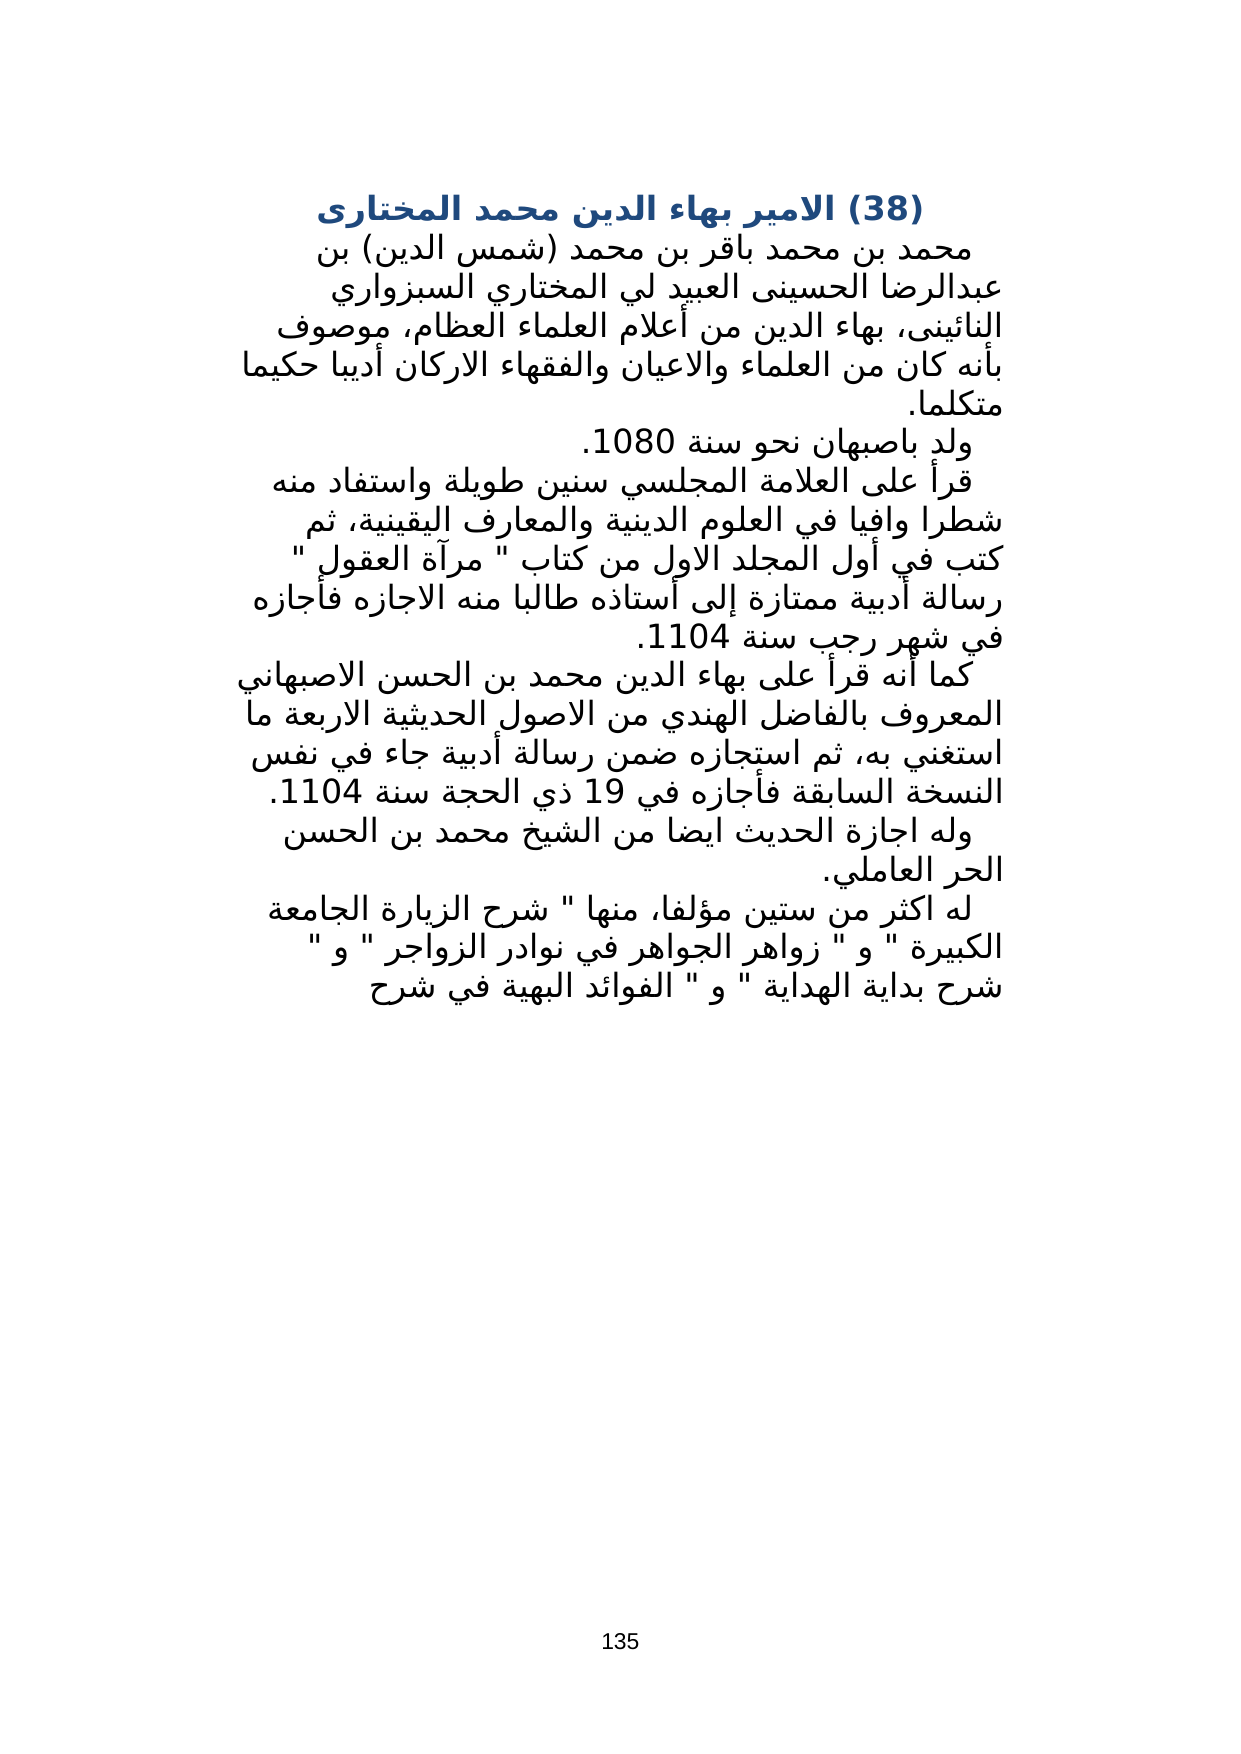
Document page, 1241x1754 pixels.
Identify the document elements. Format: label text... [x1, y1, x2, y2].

text ولد باصبهان نحو سنة 1080. [236, 423, 1004, 462]
subtitle (38) الامير بهاء الدين محمد المختارى [236, 190, 1004, 228]
text قرأ على العلامة المجلسي سنين طويلة واستفاد منه شطرا وافيا في العلوم الدينية والمعارف اليقينية، ثم كتب في أول المجلد الاول من كتاب " مرآة العقول " رسالة أدبية ممتازة إلى أستاذه طالبا منه الاجازه فأجازه في شهر رجب سنة 1104. [236, 462, 1004, 656]
text محمد بن محمد باقر بن محمد (شمس الدين) بن عبدالرضا الحسينى العبيد لي المختاري السبزواري النائينى، بهاء الدين من أعلام العلماء العظام، موصوف بأنه كان من العلماء والاعيان والفقهاء الاركان أديبا حكيما متكلما. [236, 228, 1004, 423]
text له اكثر من ستين مؤلفا، منها " شرح الزيارة الجامعة الكبيرة " و " زواهر الجواهر في نوادر الزواجر " و " شرح بداية الهداية " و " الفوائد البهية في شرح [236, 889, 1004, 1006]
text وله اجازة الحديث ايضا من الشيخ محمد بن الحسن الحر العاملي. [236, 811, 1004, 889]
text كما أنه قرأ على بهاء الدين محمد بن الحسن الاصبهاني المعروف بالفاضل الهندي من الاصول الحديثية الاربعة ما استغني به، ثم استجازه ضمن رسالة أدبية جاء في نفس النسخة السابقة فأجازه في 19 ذي الحجة سنة 1104. [236, 656, 1004, 811]
